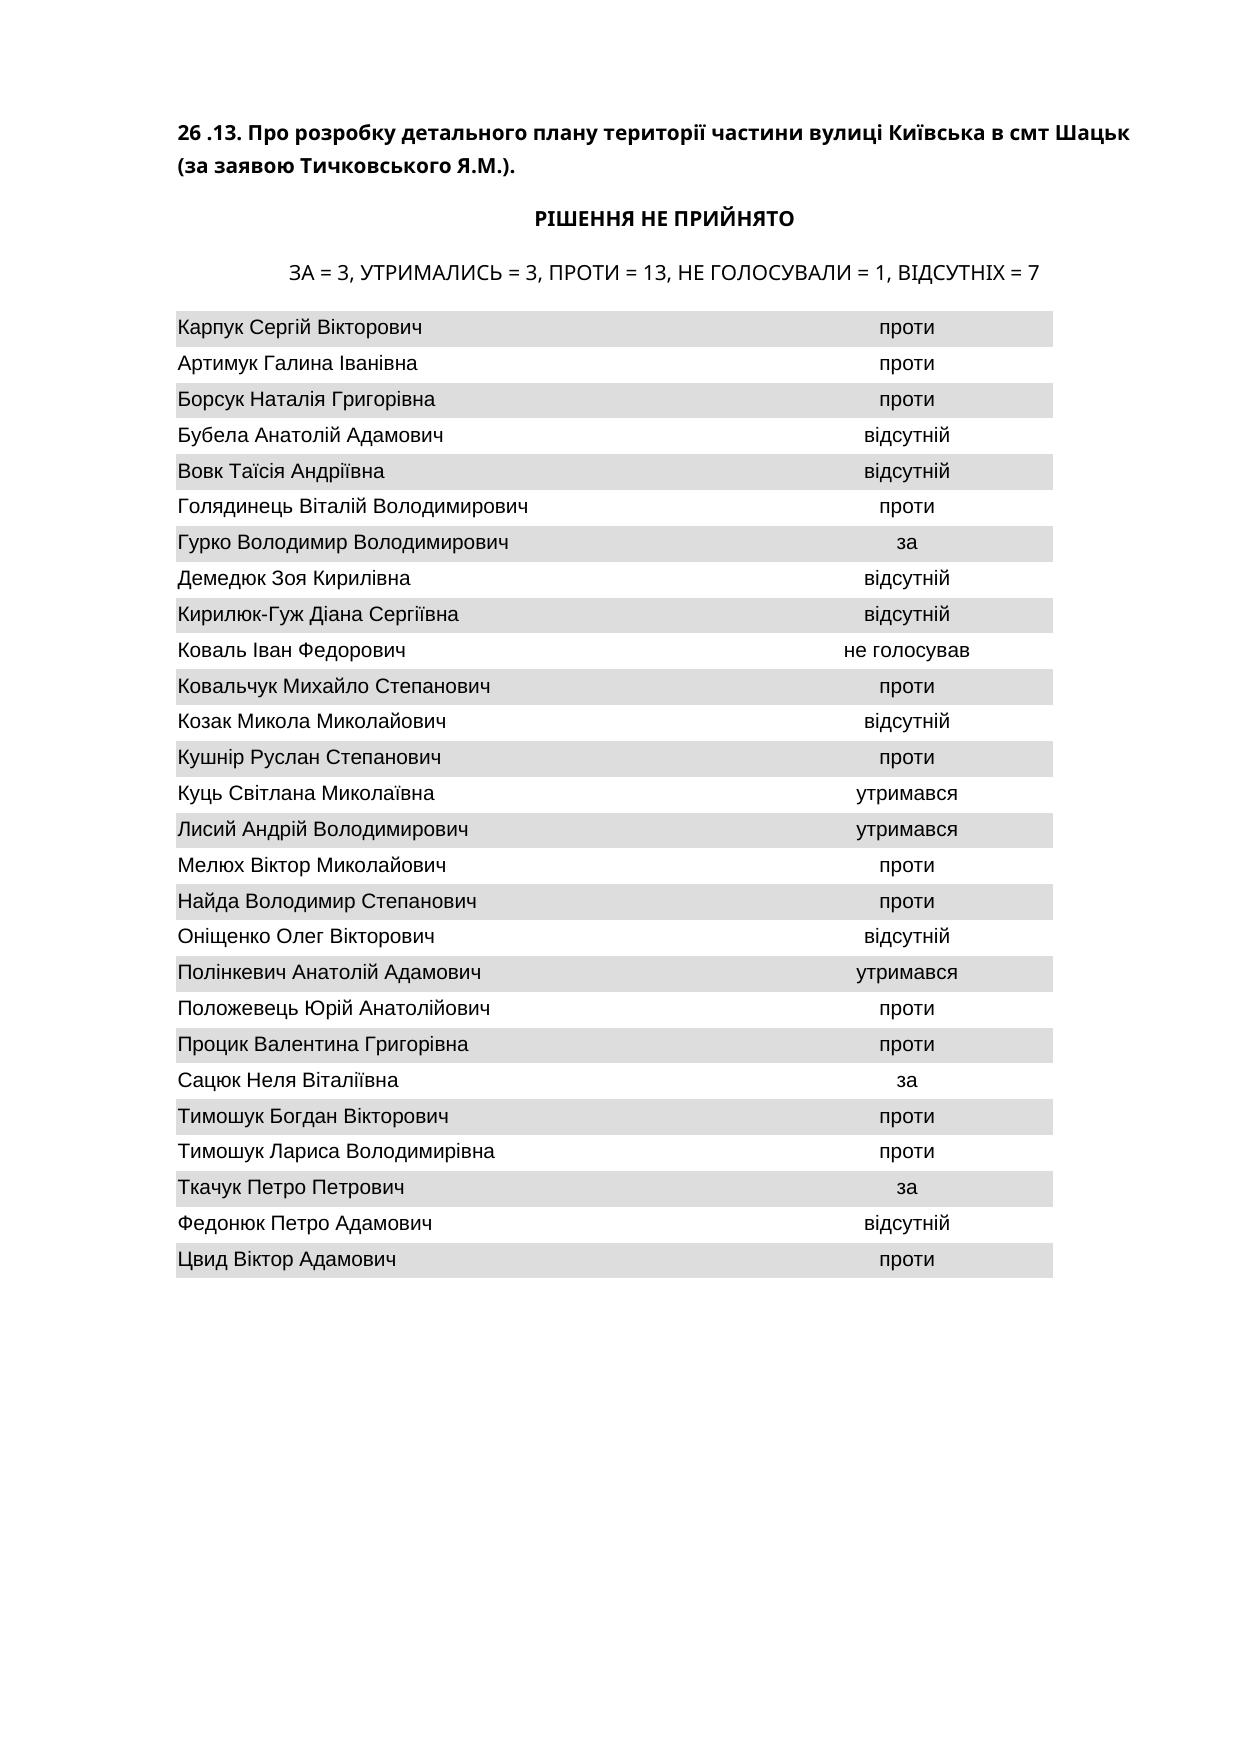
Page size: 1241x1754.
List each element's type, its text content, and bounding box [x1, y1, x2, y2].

table_cell Вовк Таїсія Андріївна [176, 454, 761, 490]
table_cell проти [761, 1099, 1053, 1135]
table_cell проти [761, 1243, 1053, 1278]
table_cell утримався [761, 813, 1053, 848]
table_cell проти [761, 347, 1053, 383]
table_cell Борсук Наталія Григорівна [176, 383, 761, 418]
table_cell відсутній [761, 419, 1053, 454]
text 26 .13. Про розробку детального плану території частини вулиці Київська в смт Шацьк (за заявою Тичковського Я.М.). [177, 118, 1152, 179]
table_cell Ткачук Петро Петрович [176, 1171, 761, 1207]
table_header Карпук Сергій Вікторович [176, 311, 761, 347]
table_cell Лисий Андрій Володимирович [176, 813, 761, 848]
table_cell відсутній [761, 598, 1053, 633]
table_cell Коваль Іван Федорович [176, 634, 761, 669]
table_cell Бубела Анатолій Адамович [176, 419, 761, 454]
table_cell проти [761, 1028, 1053, 1063]
table_cell проти [761, 884, 1053, 920]
table_cell утримався [761, 956, 1053, 992]
table_cell Полінкевич Анатолій Адамович [176, 956, 761, 992]
table_header проти [761, 311, 1053, 347]
table_cell відсутній [761, 562, 1053, 598]
table_cell проти [761, 741, 1053, 777]
table_cell Положевець Юрій Анатолійович [176, 992, 761, 1028]
text ЗА = 3, УТРИМАЛИСЬ = 3, ПРОТИ = 13, НЕ ГОЛОСУВАЛИ = 1, ВІДСУТНІХ = 7 [177, 258, 1152, 286]
table_cell не голосував [761, 634, 1053, 669]
table_cell проти [761, 669, 1053, 705]
table_cell Тимошук Лариса Володимирівна [176, 1135, 761, 1171]
table_cell проти [761, 383, 1053, 418]
table_cell відсутній [761, 1207, 1053, 1243]
table_cell Гурко Володимир Володимирович [176, 526, 761, 562]
table_cell Мелюх Віктор Миколайович [176, 849, 761, 884]
table_cell Сацюк Неля Віталіївна [176, 1064, 761, 1099]
table_cell Кирилюк-Гуж Діана Сергіївна [176, 598, 761, 633]
table_cell Федонюк Петро Адамович [176, 1207, 761, 1243]
table_cell Артимук Галина Іванівна [176, 347, 761, 383]
table_cell Демедюк Зоя Кирилівна [176, 562, 761, 598]
table_cell Ковальчук Михайло Степанович [176, 669, 761, 705]
table_cell Оніщенко Олег Вікторович [176, 920, 761, 956]
table_cell за [761, 1064, 1053, 1099]
table_cell утримався [761, 777, 1053, 813]
table_cell проти [761, 490, 1053, 526]
table_cell відсутній [761, 454, 1053, 490]
table_cell Найда Володимир Степанович [176, 884, 761, 920]
table_cell Процик Валентина Григорівна [176, 1028, 761, 1063]
table_cell Цвид Віктор Адамович [176, 1243, 761, 1278]
table_cell проти [761, 849, 1053, 884]
table_cell проти [761, 992, 1053, 1028]
table_cell проти [761, 1135, 1053, 1171]
table_cell за [761, 526, 1053, 562]
table_cell Голядинець Віталій Володимирович [176, 490, 761, 526]
table_cell Тимошук Богдан Вікторович [176, 1099, 761, 1135]
table_cell Куць Світлана Миколаївна [176, 777, 761, 813]
text РІШЕННЯ НЕ ПРИЙНЯТО [177, 204, 1152, 233]
table_cell Кушнір Руслан Степанович [176, 741, 761, 777]
table_cell за [761, 1171, 1053, 1207]
table_cell відсутній [761, 920, 1053, 956]
table_cell Козак Микола Миколайович [176, 705, 761, 741]
table_cell відсутній [761, 705, 1053, 741]
